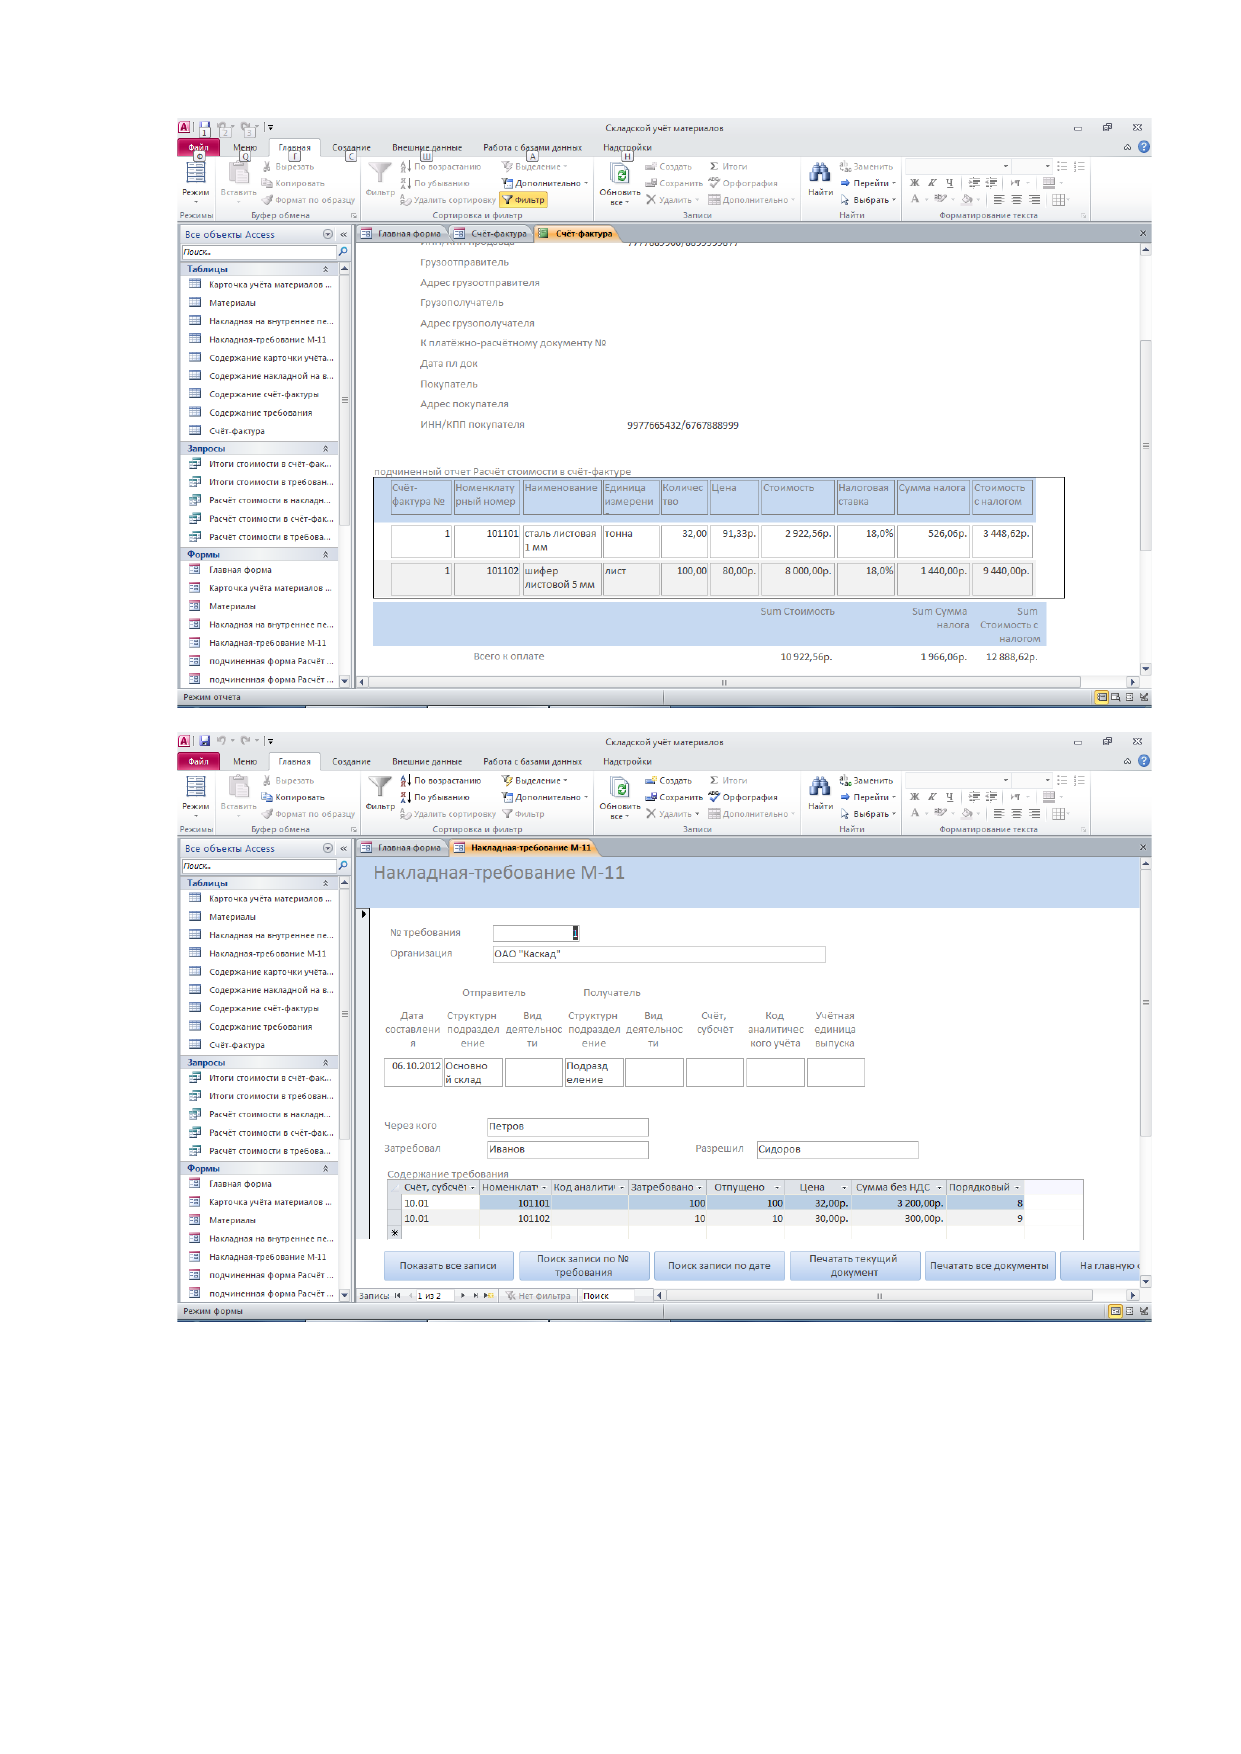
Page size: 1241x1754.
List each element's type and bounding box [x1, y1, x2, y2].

picture [177, 732, 1152, 1322]
picture [177, 118, 1152, 708]
